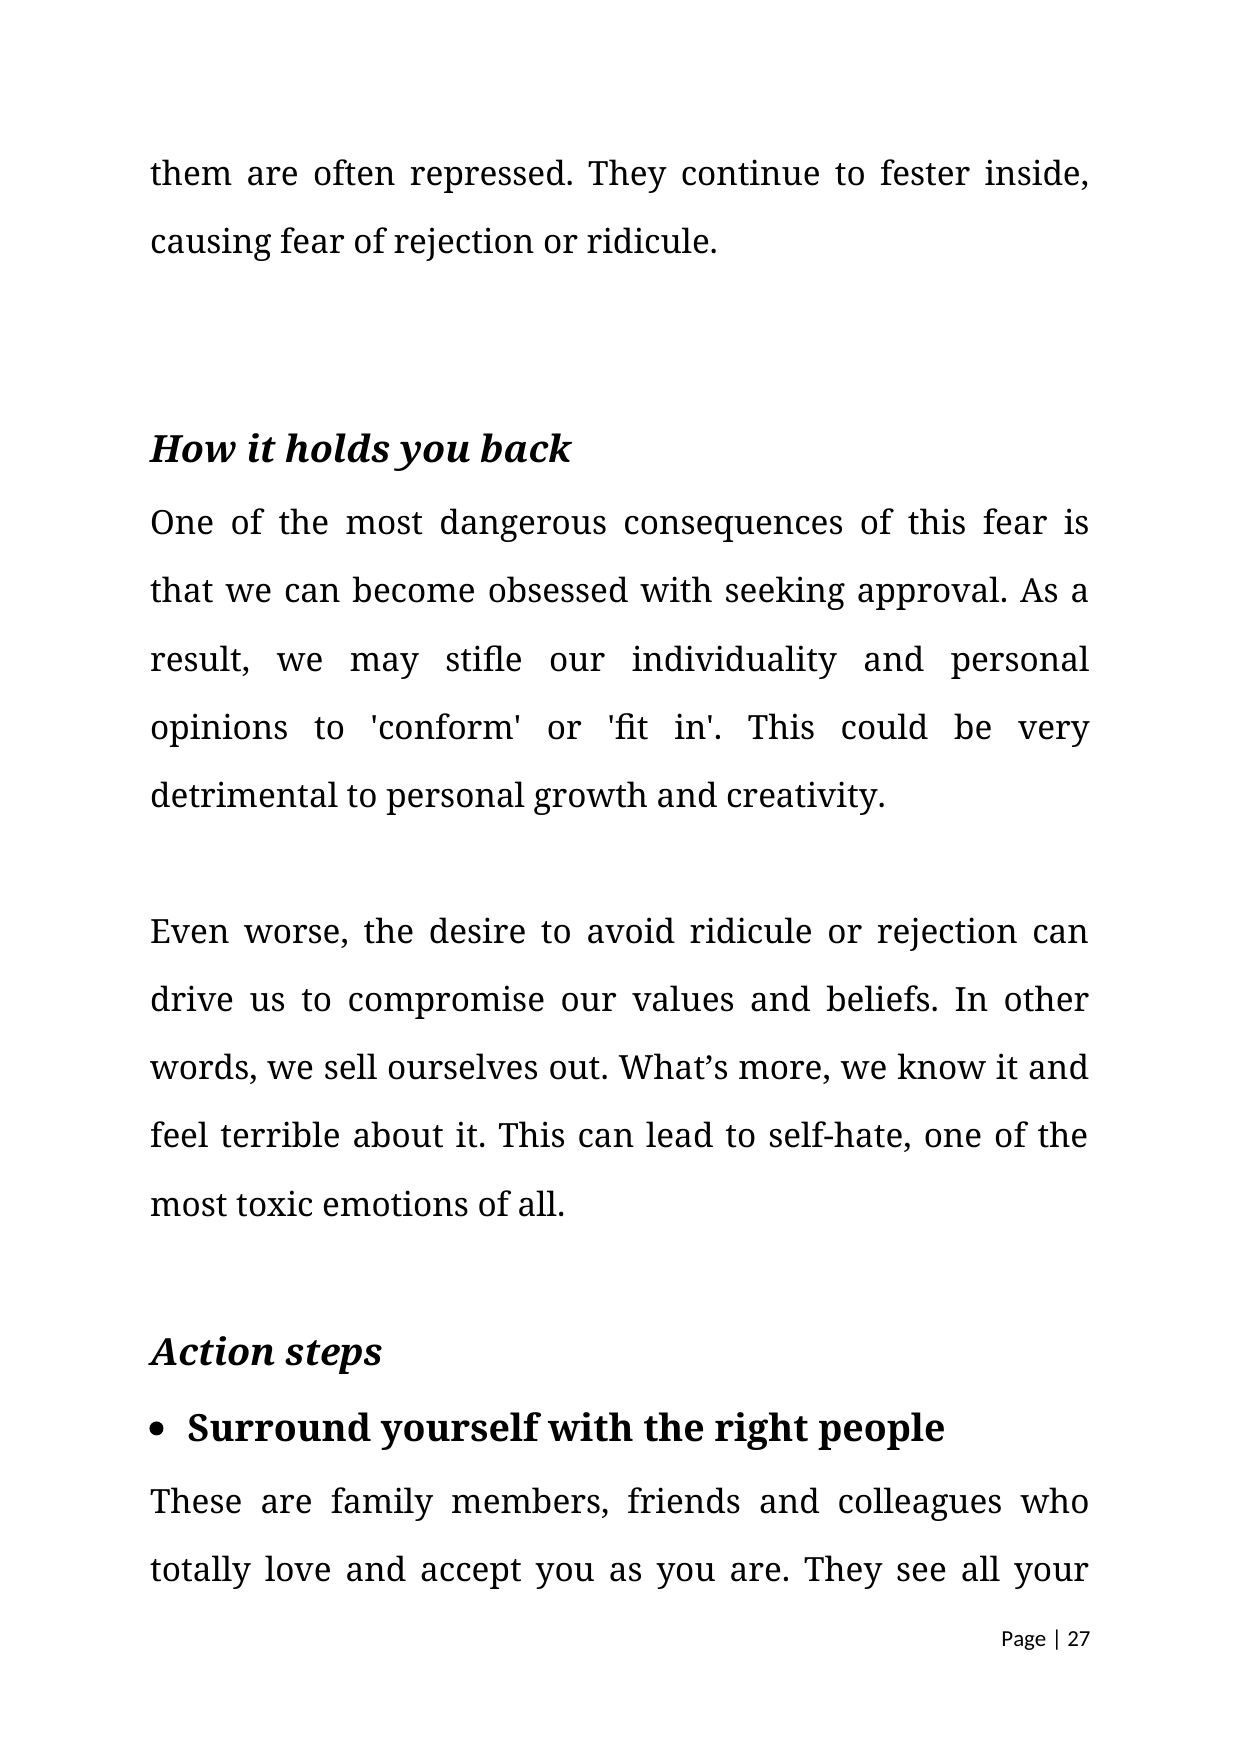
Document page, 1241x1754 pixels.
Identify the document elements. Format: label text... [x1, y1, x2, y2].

text Action steps [150, 1325, 1090, 1376]
list Surround yourself with the right people [150, 1402, 1090, 1453]
text Even worse, the desire to avoid ridicule or rejection can drive us to compromise our values and beliefs. In other words, we sell ourselves out. What’s more, we know it and feel terrible about it. This can lead to self-hate, one of the most toxic emotions of all. [150, 908, 1090, 1226]
text How it holds you back [150, 422, 1090, 473]
text One of the most dangerous consequences of this fear is that we can become obsessed with seeking approval. As a result, we may stifle our individuality and personal opinions to 'conform' or 'fit in'. This could be very detrimental to personal growth and creativity. [150, 499, 1090, 817]
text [150, 1478, 1090, 1592]
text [150, 150, 1090, 263]
